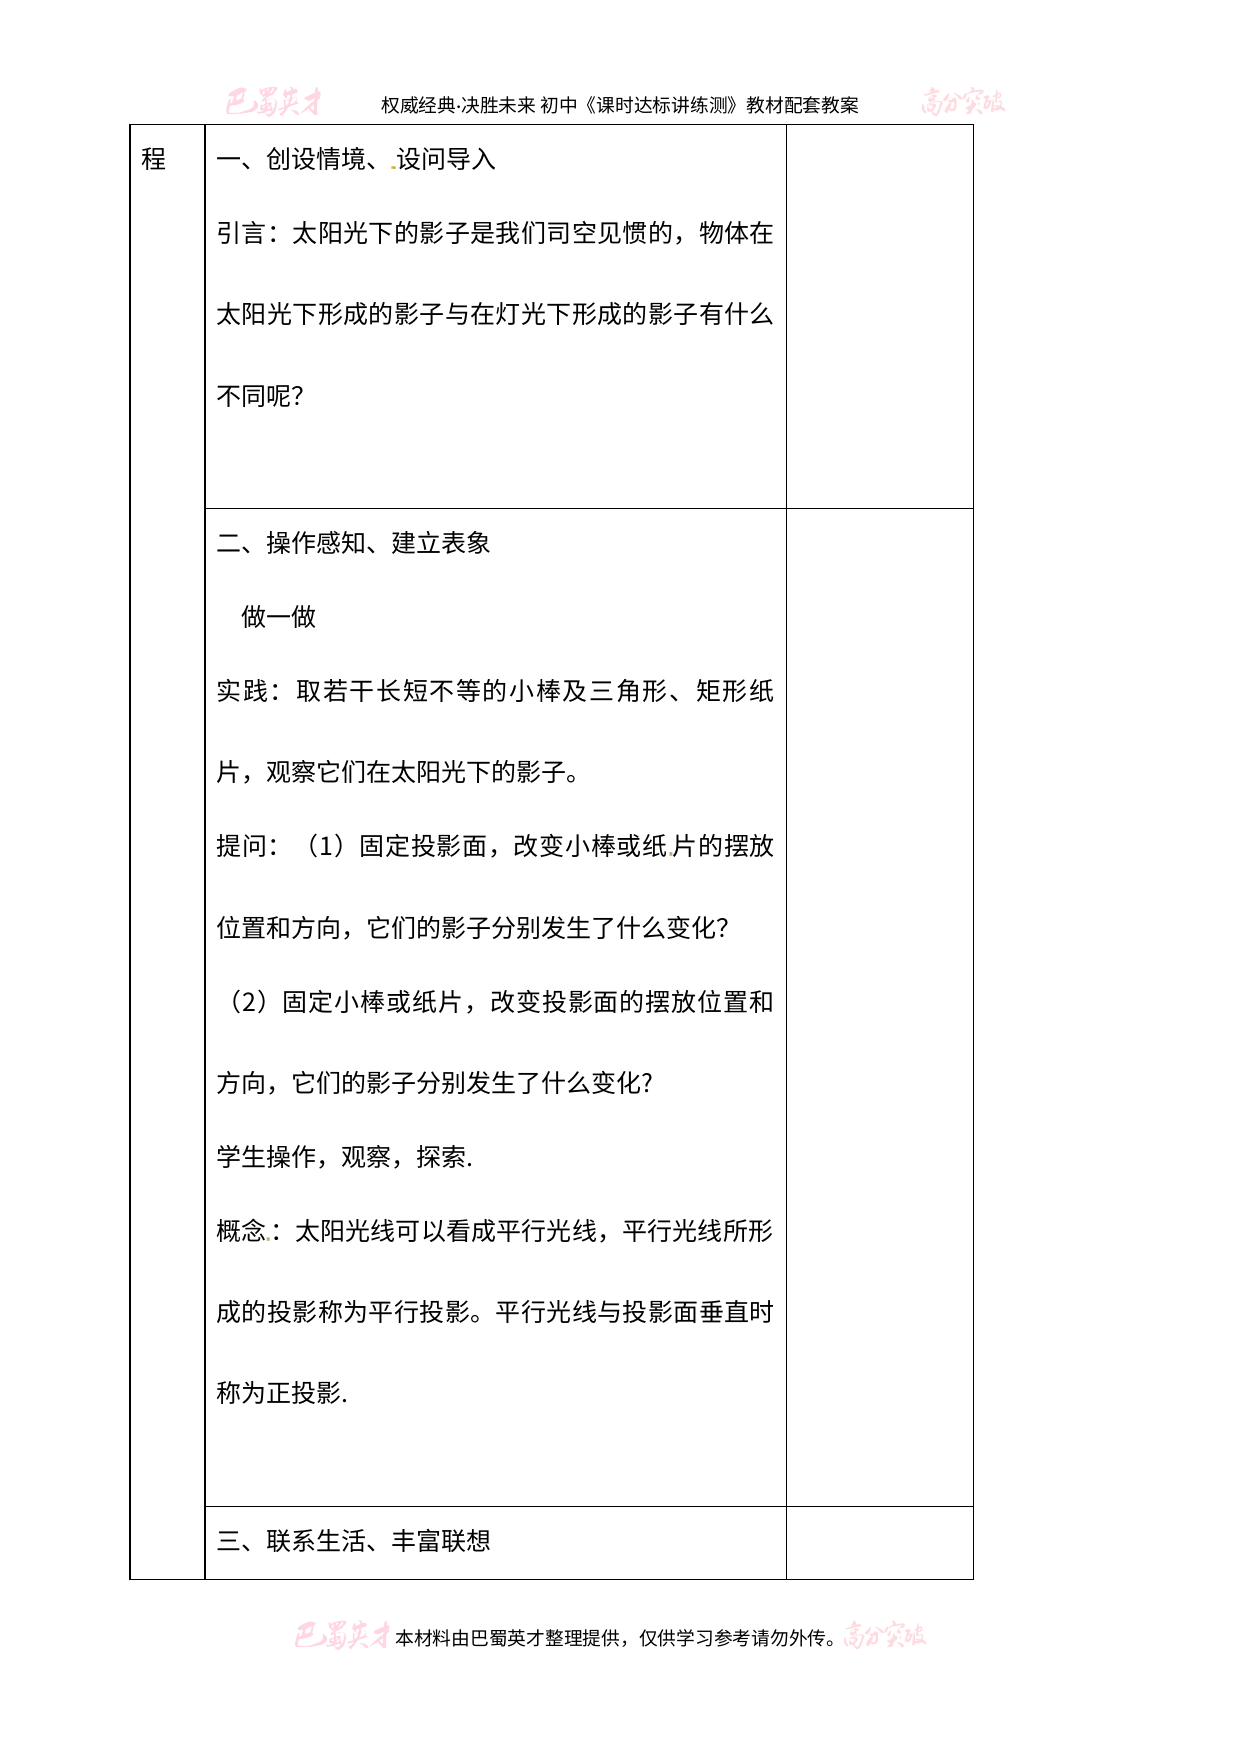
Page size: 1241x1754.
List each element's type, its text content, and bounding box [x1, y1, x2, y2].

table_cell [206, 1507, 786, 1579]
table_cell [787, 509, 973, 1506]
table_cell 二、操作感知、建立表象 做一做 实践：取若干长短不等的小棒及三角形、矩形纸片，观察它们在太阳光下的影子。 提问：（1）固定投影面，改变小棒或纸片的摆放位置和方向，它们的影子分别发生了什么变化？ （2）固定小棒或纸片，改变投影面的摆放位置和方向，它们的影子分别发生了什么变化? 学生操作，观察，探索. 概念：太阳光线可以看成平行光线，平行光线所形成的投影称为平行投影。平行光线与投影面垂直时称为正投影. [206, 509, 786, 1506]
table_cell 一、创设情境、设问导入 引言：太阳光下的影子是我们司空见惯的，物体在太阳光下形成的影子与在灯光下形成的影子有什么不同呢？ [206, 125, 786, 508]
table_cell [787, 1507, 973, 1579]
table_cell [787, 125, 973, 508]
table_cell 教 学 过 程 [131, 125, 204, 1579]
